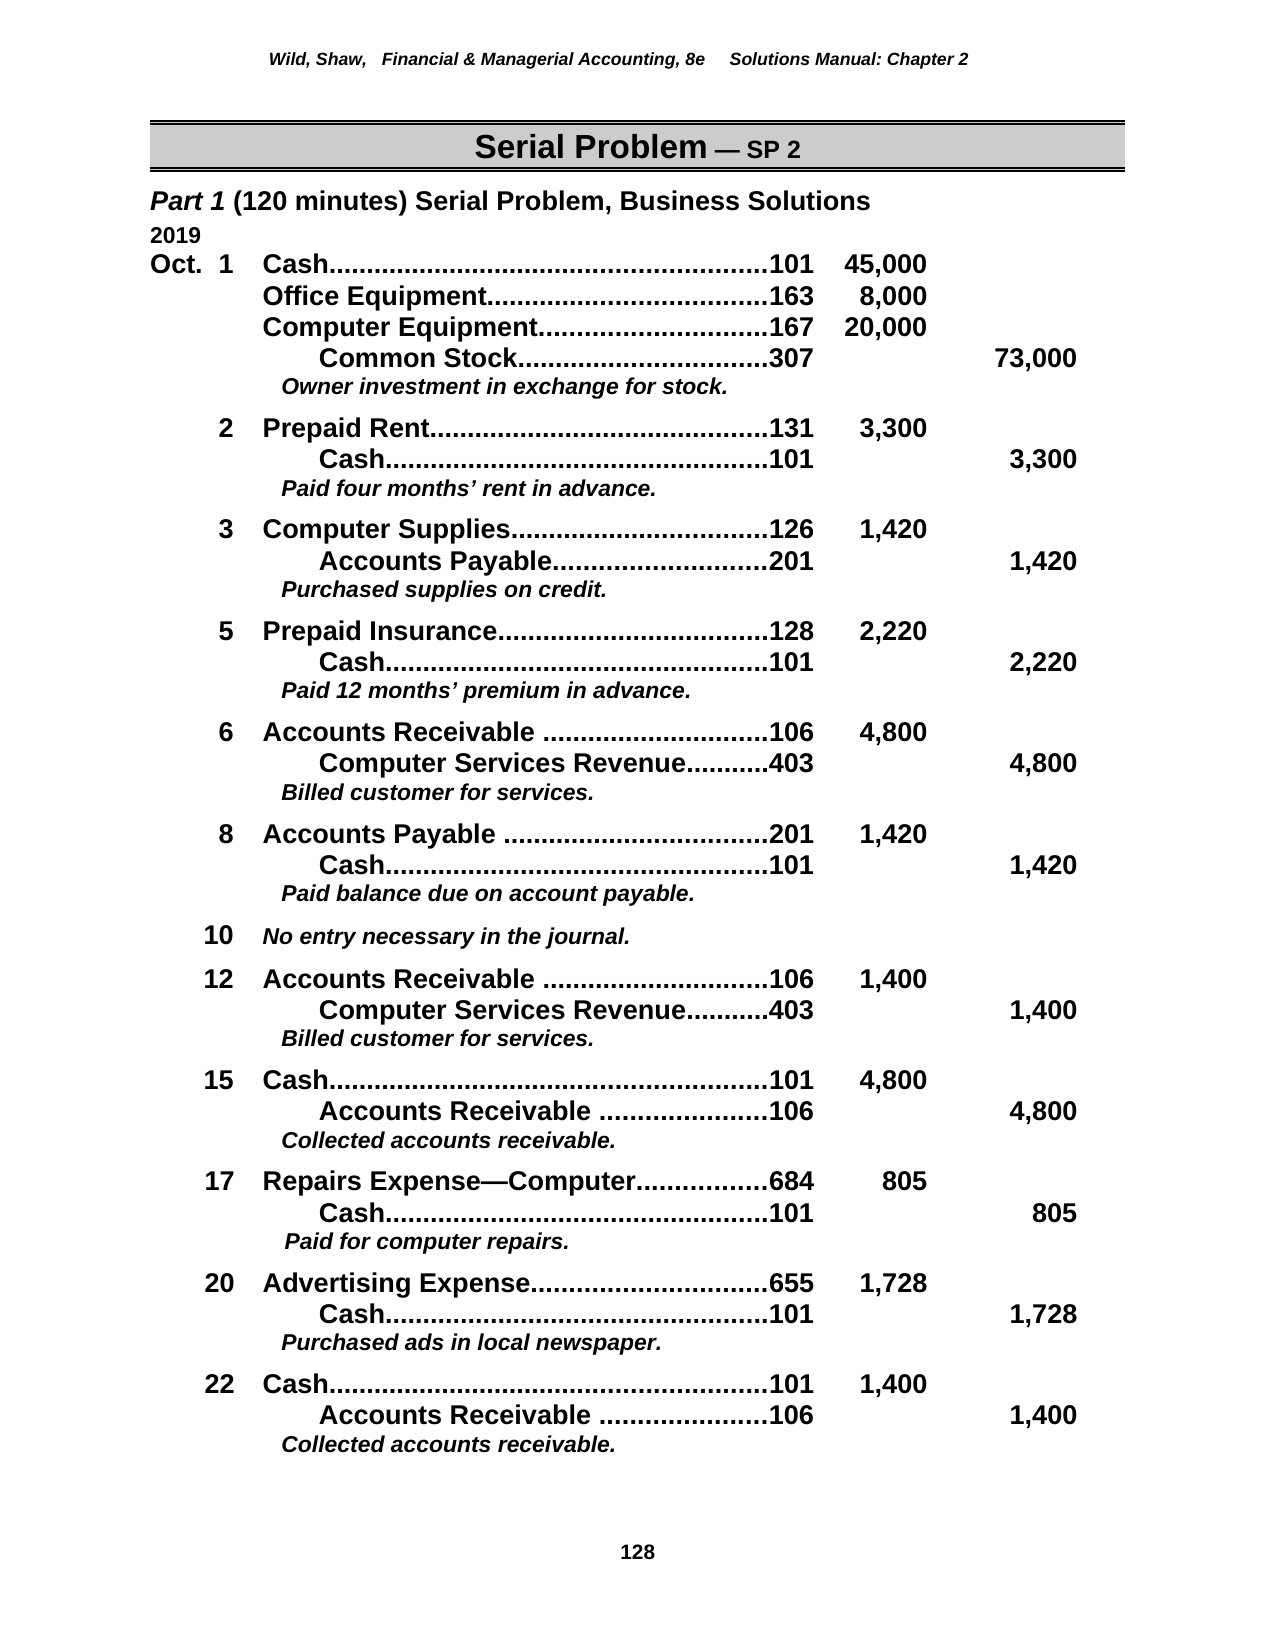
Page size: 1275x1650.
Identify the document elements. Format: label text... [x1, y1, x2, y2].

text Paid for computer repairs. [150, 1228, 1125, 1254]
text Computer Services Revenue 403 1,400 [150, 994, 1125, 1025]
text Accounts Payable 201 1,420 [150, 545, 1125, 576]
text 6 Accounts Receivable 106 4,800 [150, 716, 1125, 747]
text 2019 [150, 222, 1125, 248]
text Computer Equipment 167 20,000 [150, 311, 1125, 342]
text Purchased supplies on credit. [150, 576, 758, 602]
text 3 Computer Supplies 126 1,420 [150, 513, 1125, 545]
text Paid balance due on account payable. [150, 880, 778, 906]
text Accounts Receivable 106 4,800 [150, 1095, 1125, 1127]
text 8 Accounts Payable 201 1,420 [150, 818, 1125, 849]
text 17 Repairs Expense—Computer 684 805 [150, 1165, 1125, 1197]
text Collected accounts receivable. [150, 1127, 758, 1153]
subtitle Part 1 (120 minutes) Serial Problem, Business Solutions [150, 184, 1125, 216]
text 15 Cash 101 4,800 [150, 1064, 1125, 1095]
text Serial Problem — SP 2 [150, 125, 1125, 167]
text 20 Advertising Expense 655 1,728 [150, 1267, 1125, 1298]
text Billed customer for services. [150, 1025, 758, 1052]
text Owner investment in exchange for stock. [150, 373, 758, 400]
text Common Stock 307 73,000 [150, 342, 1125, 373]
text 22 Cash 101 1,400 [150, 1368, 1125, 1399]
text 10 No entry necessary in the journal. [150, 919, 1125, 950]
text 2 Prepaid Rent 131 3,300 [150, 412, 1125, 443]
text 5 Prepaid Insurance 128 2,220 [150, 615, 1125, 646]
text Office Equipment 163 8,000 [150, 279, 1125, 311]
text Cash 101 805 [150, 1197, 1125, 1228]
text 12 Accounts Receivable 106 1,400 [150, 963, 1125, 994]
text Paid four months’ rent in advance. [150, 475, 758, 501]
text Purchased ads in local newspaper. [150, 1329, 758, 1356]
text Cash 101 1,420 [150, 849, 1125, 880]
text Cash 101 2,220 [150, 646, 1125, 677]
text Cash 101 3,300 [150, 443, 1125, 475]
text Accounts Receivable 106 1,400 [150, 1399, 1125, 1431]
text Cash 101 1,728 [150, 1298, 1125, 1329]
text Oct. 1 Cash 101 45,000 [150, 248, 1125, 279]
text Paid 12 months’ premium in advance. [150, 677, 778, 704]
text Computer Services Revenue 403 4,800 [150, 747, 1125, 779]
text Billed customer for services. [150, 779, 758, 805]
text Collected accounts receivable. [150, 1431, 758, 1457]
